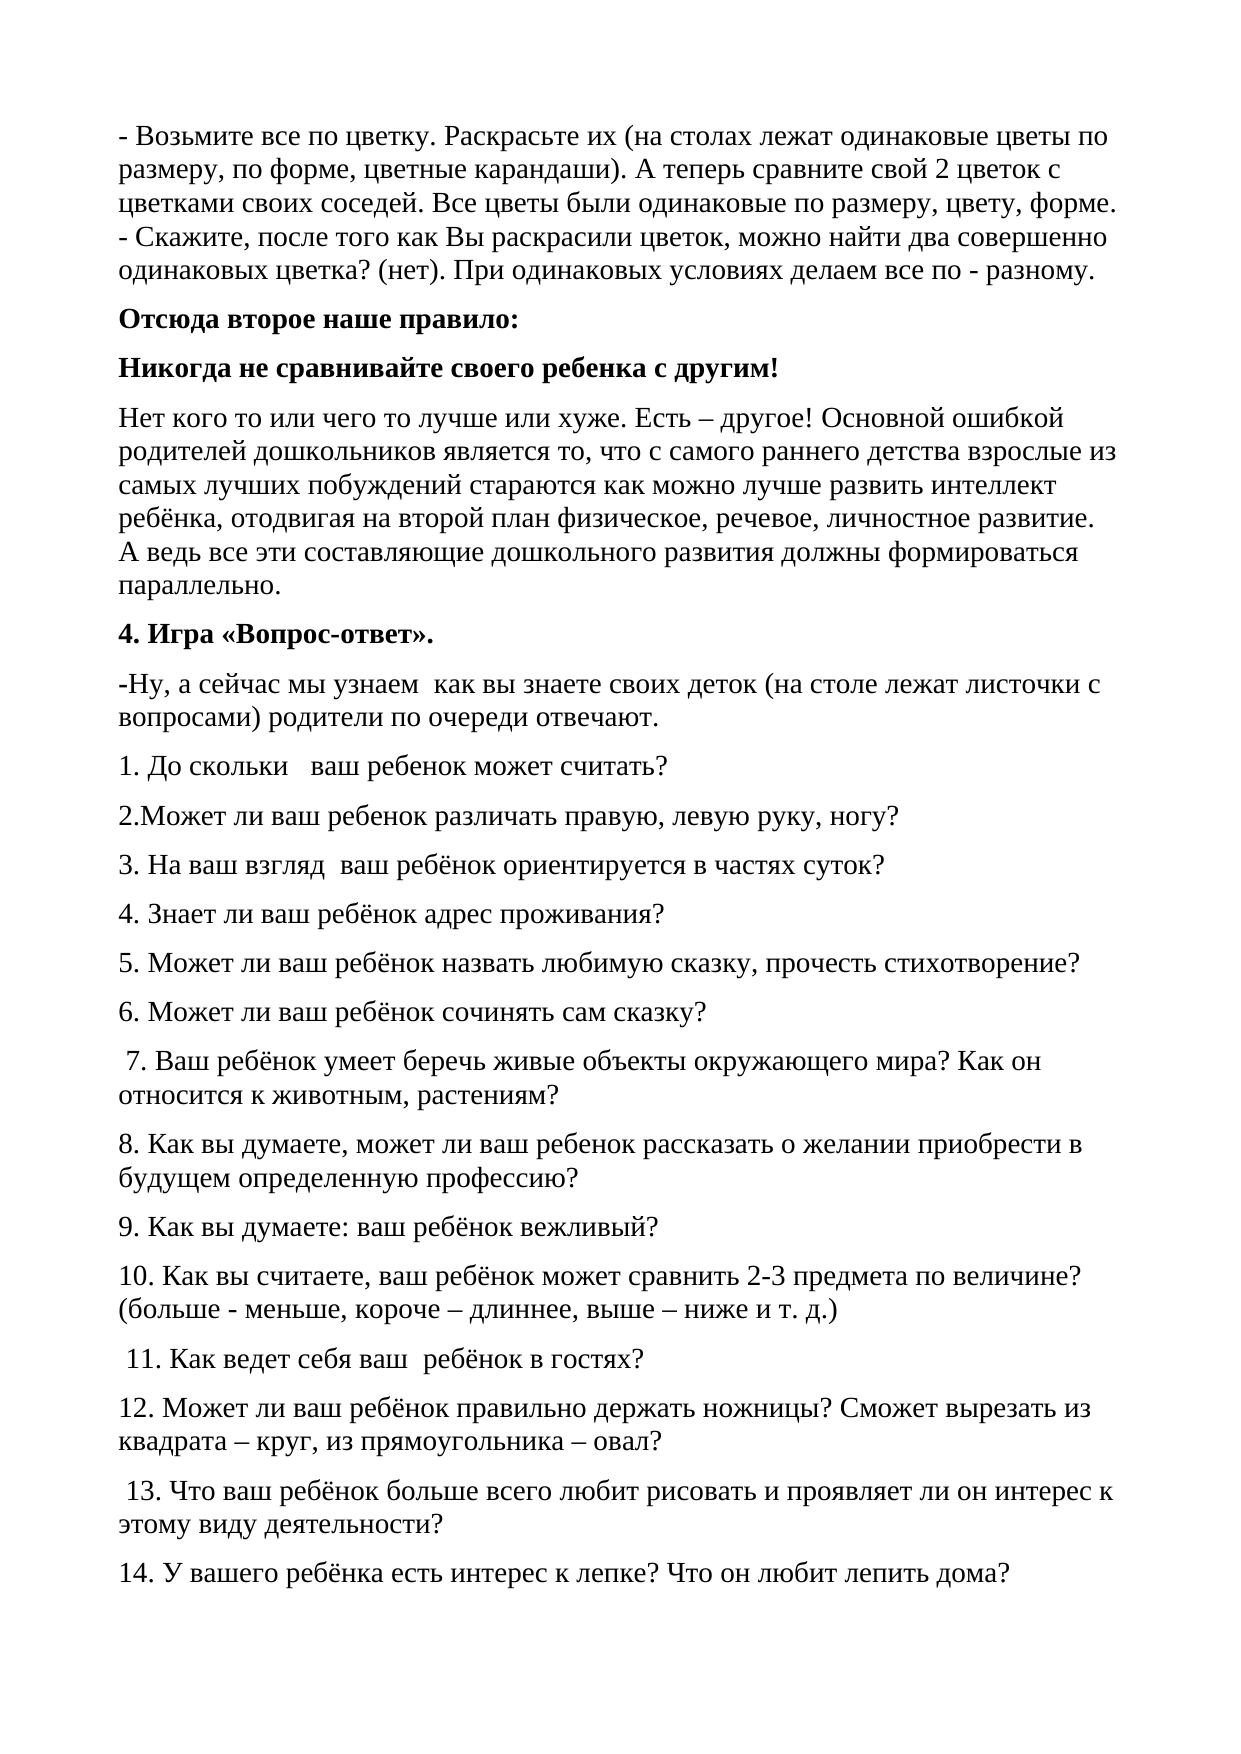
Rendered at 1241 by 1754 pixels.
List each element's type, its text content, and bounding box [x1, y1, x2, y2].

text 1. До скольки ваш ребенок может считать? [118, 748, 1122, 782]
text 4. Знает ли ваш ребёнок адрес проживания? [118, 896, 1122, 929]
text Никогда не сравнивайте своего ребенка с другим! [118, 351, 1122, 384]
text 3. На ваш взгляд ваш ребёнок ориентируется в частях суток? [118, 847, 1122, 880]
text - Возьмите все по цветку. Раскрасьте их (на столах лежат одинаковые цветы по размеру, по форме, цветные карандаши). А теперь сравните свой 2 цветок с цветками своих соседей. Все цветы были одинаковые по размеру, цвету, форме. - Скажите, после того как Вы раскрасили цветок, можно найти два совершенно одинаковых цветка? (нет). При одинаковых условиях делаем все по - разному. [118, 118, 1122, 286]
text 7. Ваш ребёнок умеет беречь живые объекты окружающего мира? Как он относится к животным, растениям? [118, 1043, 1122, 1111]
text 4. Игра «Вопрос-ответ». [118, 617, 1122, 650]
text 8. Как вы думаете, может ли ваш ребенок рассказать о желании приобрести в будущем определенную профессию? [118, 1126, 1122, 1193]
text 6. Может ли ваш ребёнок сочинять сам сказку? [118, 994, 1122, 1028]
text 14. У вашего ребёнка есть интерес к лепке? Что он любит лепить дома? [118, 1555, 1122, 1589]
text 10. Как вы считаете, ваш ребёнок может сравнить 2-3 предмета по величине? (больше - меньше, короче – длиннее, выше – ниже и т. д.) [118, 1258, 1122, 1325]
text 5. Может ли ваш ребёнок назвать любимую сказку, прочесть стихотворение? [118, 945, 1122, 979]
text -Ну, а сейчас мы узнаем как вы знаете своих деток (на столе лежат листочки с вопросами) родители по очереди отвечают. [118, 666, 1122, 733]
text 11. Как ведет себя ваш ребёнок в гостях? [118, 1341, 1122, 1374]
text 9. Как вы думаете: ваш ребёнок вежливый? [118, 1209, 1122, 1242]
text Нет кого то или чего то лучше или хуже. Есть – другое! Основной ошибкой родителей дошкольников является то, что с самого раннего детства взрослые из самых лучших побуждений стараются как можно лучше развить интеллект ребёнка, отодвигая на второй план физическое, речевое, личностное развитие. А ведь все эти составляющие дошкольного развития должны формироваться параллельно. [118, 400, 1122, 601]
text 2.Может ли ваш ребенок различать правую, левую руку, ногу? [118, 798, 1122, 831]
text Отсюда второе наше правило: [118, 301, 1122, 335]
text 12. Может ли ваш ребёнок правильно держать ножницы? Сможет вырезать из квадрата – круг, из прямоугольника – овал? [118, 1390, 1122, 1457]
text 13. Что ваш ребёнок больше всего любит рисовать и проявляет ли он интерес к этому виду деятельности? [118, 1473, 1122, 1540]
